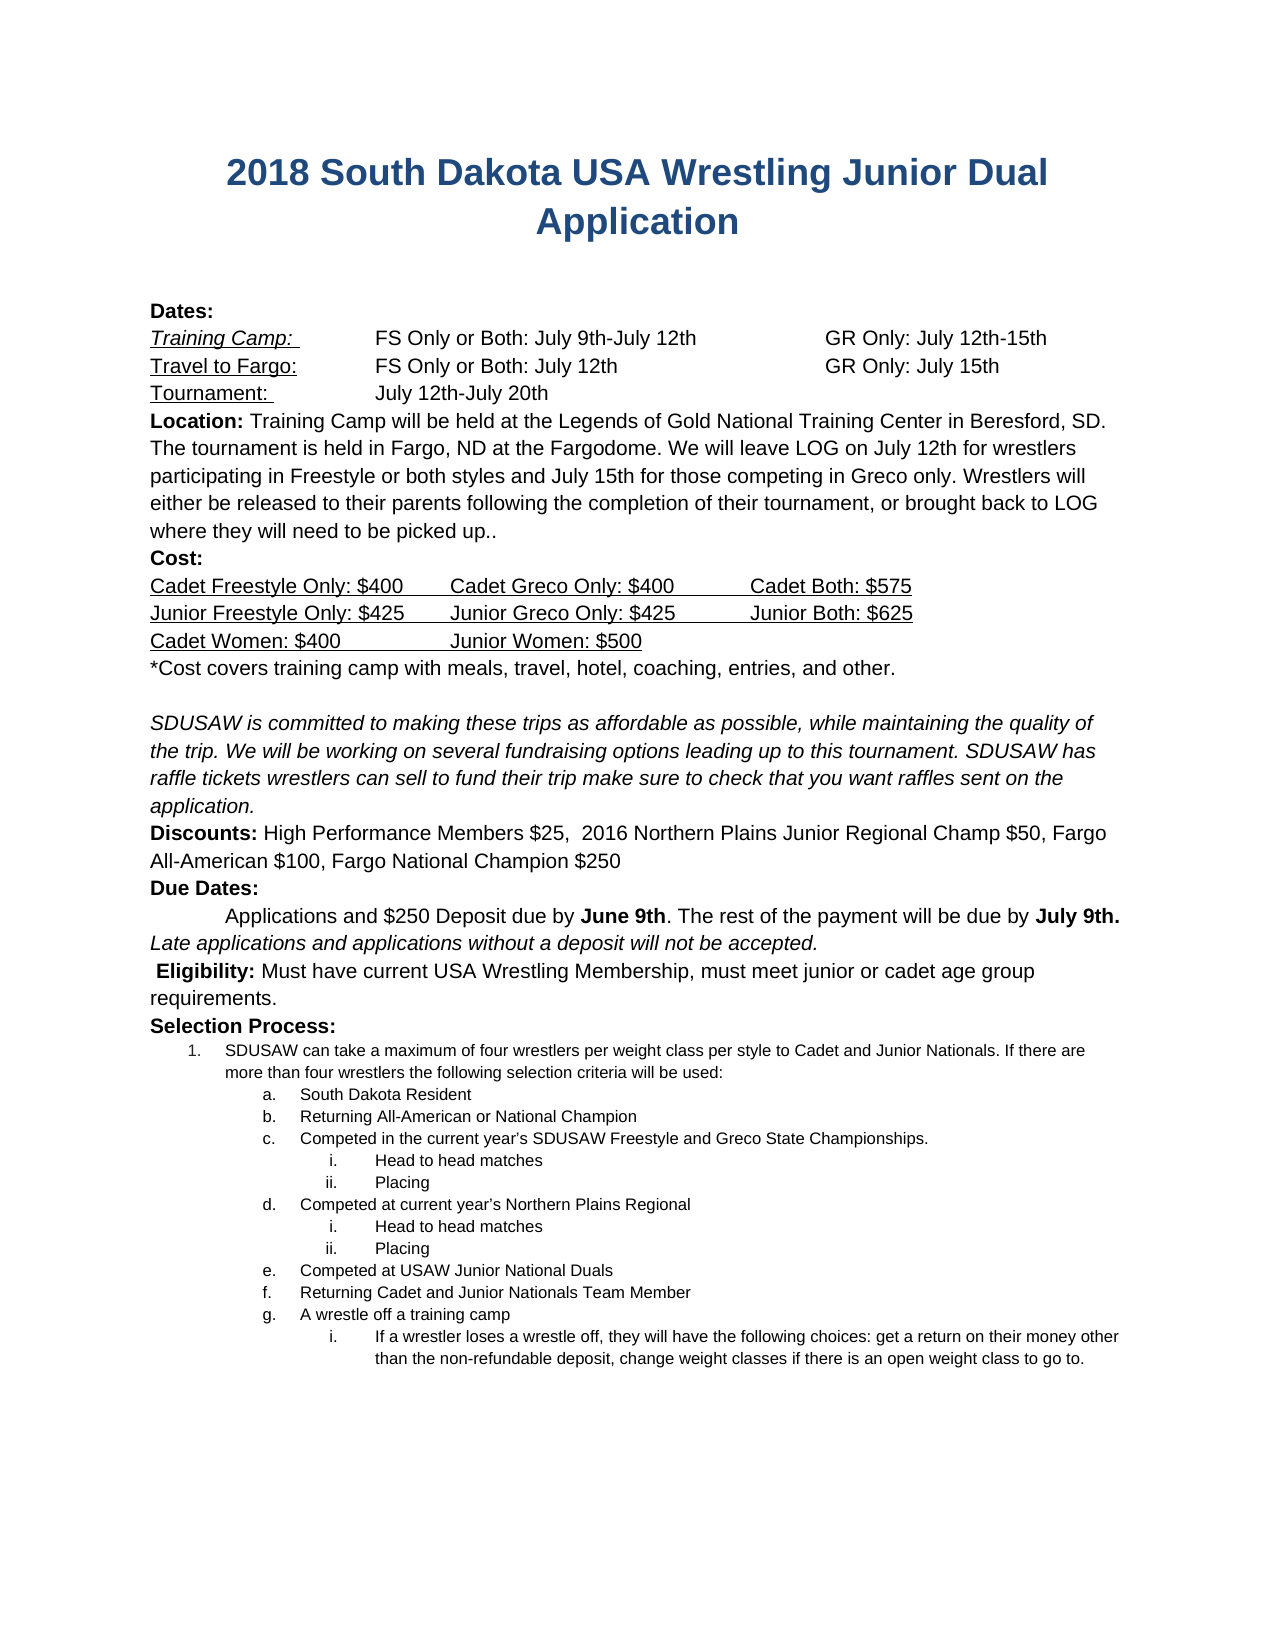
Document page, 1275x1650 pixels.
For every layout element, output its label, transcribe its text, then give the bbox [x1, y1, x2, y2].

text Training Camp: FS Only or Both: July 9th-July 12th GR Only: July 12th-15th [150, 326, 1125, 350]
text Discounts: High Performance Members $25, 2016 Northern Plains Junior Regional Champ $50, Fargo All-American $100, Fargo National Champion $250 [150, 821, 1125, 873]
list Competed at current year’s Northern Plains Regional [262, 1195, 1125, 1214]
list Returning Cadet and Junior Nationals Team Member [262, 1283, 1125, 1302]
text *Cost covers training camp with meals, travel, hotel, coaching, entries, and other. [150, 656, 1125, 680]
text 2018 South Dakota USA Wrestling Junior Dual Application [150, 150, 1125, 243]
text Travel to Fargo: FS Only or Both: July 12th GR Only: July 15th [150, 354, 1125, 378]
text Applications and $250 Deposit due by June 9th. The rest of the payment will be due by July 9th. Late applications and applications without a deposit will not be accepted. [150, 904, 1125, 955]
text Selection Process: [150, 1014, 1125, 1038]
text Due Dates: [150, 876, 1125, 900]
text Junior Freestyle Only: $425 Junior Greco Only: $425 Junior Both: $625 [150, 601, 1125, 625]
list Placing [337, 1173, 1125, 1192]
text Cadet Women: $400 Junior Women: $500 [150, 629, 1125, 653]
text Tournament: July 12th-July 20th [150, 381, 1125, 405]
list Head to head matches [337, 1151, 1125, 1170]
list Competed at USAW Junior National Duals [262, 1261, 1125, 1280]
text SDUSAW is committed to making these trips as affordable as possible, while maintaining the quality of the trip. We will be working on several fundraising options leading up to this tournament. SDUSAW has raffle tickets wrestlers can sell to fund their trip make sure to check that you want raffles sent on the application. [150, 711, 1125, 818]
list Placing [337, 1239, 1125, 1258]
text Cadet Freestyle Only: $400 Cadet Greco Only: $400 Cadet Both: $575 [150, 574, 1125, 598]
list Returning All-American or National Champion [262, 1107, 1125, 1126]
text Cost: [150, 546, 1125, 570]
list Head to head matches [337, 1217, 1125, 1236]
list A wrestle off a training camp [262, 1305, 1125, 1324]
text Dates: [150, 299, 1125, 323]
list Competed in the current year’s SDUSAW Freestyle and Greco State Championships. [262, 1129, 1125, 1148]
list If a wrestler loses a wrestle off, they will have the following choices: get a return on their money other than the non-refundable deposit, change weight classes if there is an open weight class to go to. [337, 1327, 1125, 1368]
list SDUSAW can take a maximum of four wrestlers per weight class per style to Cadet and Junior Nationals. If there are more than four wrestlers the following selection criteria will be used: [187, 1041, 1125, 1082]
list South Dakota Resident [262, 1085, 1125, 1104]
text Eligibility: Must have current USA Wrestling Membership, must meet junior or cadet age group requirements. [150, 959, 1125, 1010]
text Location: Training Camp will be held at the Legends of Gold National Training Center in Beresford, SD. The tournament is held in Fargo, ND at the Fargodome. We will leave LOG on July 12th for wrestlers participating in Freestyle or both styles and July 15th for those competing in Greco only. Wrestlers will either be released to their parents following the completion of their tournament, or brought back to LOG where they will need to be picked up.. [150, 409, 1125, 543]
